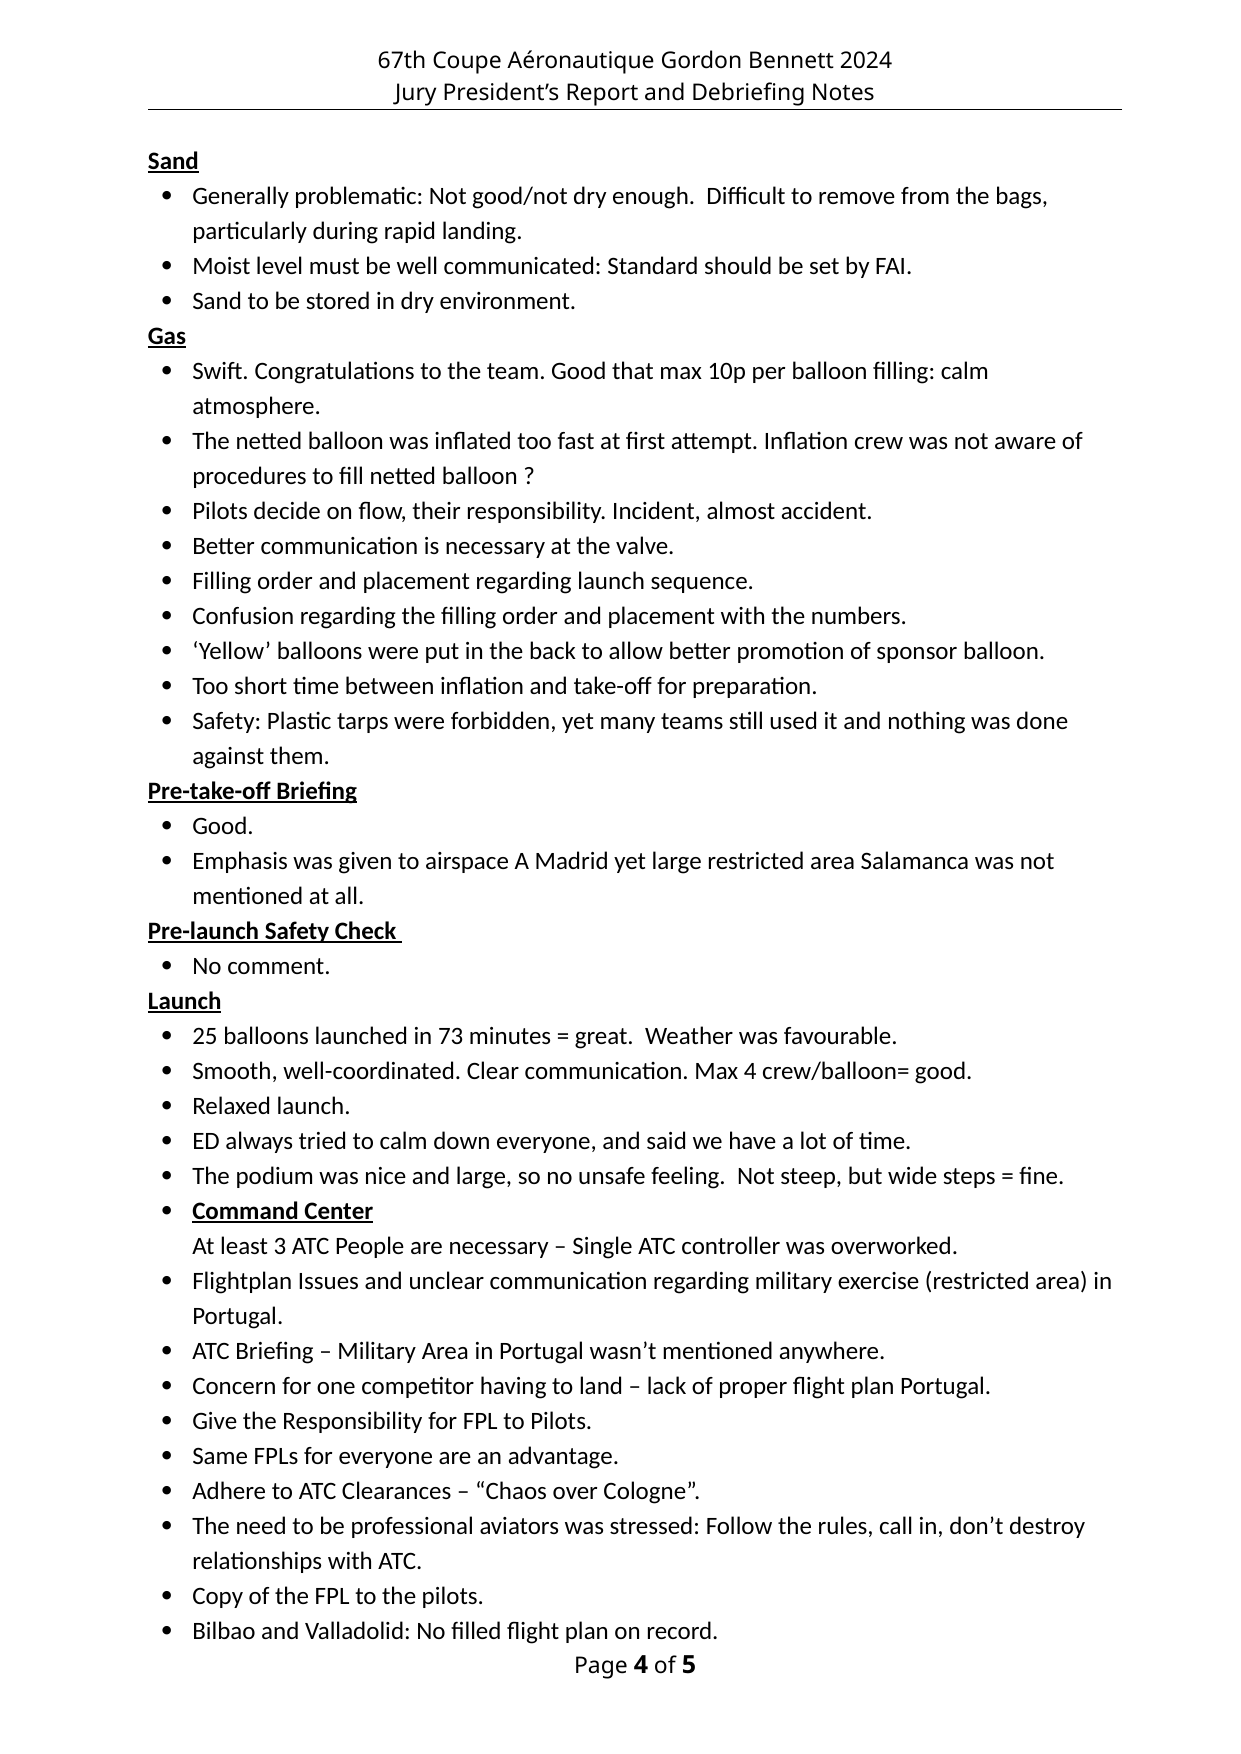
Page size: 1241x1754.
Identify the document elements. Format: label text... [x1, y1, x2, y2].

list Swift. Congratulations to the team. Good that max 10p per balloon filling: calm atmosphere. [162, 355, 1122, 421]
list ‘Yellow’ balloons were put in the back to allow better promotion of sponsor balloon. [162, 635, 1122, 666]
list Flightplan Issues and unclear communication regarding military exercise (restricted area) in Portugal. [162, 1265, 1122, 1331]
list Better communication is necessary at the valve. [162, 530, 1122, 561]
list Smooth, well-coordinated. Clear communication. Max 4 crew/balloon= good. [162, 1055, 1122, 1086]
text Launch [148, 985, 1122, 1016]
list Good. [162, 810, 1122, 841]
list Sand to be stored in dry environment. [162, 285, 1122, 316]
list Filling order and placement regarding launch sequence. [162, 565, 1122, 596]
list 25 balloons launched in 73 minutes = great. Weather was favourable. [162, 1020, 1122, 1051]
list Relaxed launch. [162, 1090, 1122, 1121]
list Command Center At least 3 ATC People are necessary – Single ATC controller was overworked. [162, 1195, 1122, 1261]
list ED always tried to calm down everyone, and said we have a lot of time. [162, 1125, 1122, 1156]
list The need to be professional aviators was stressed: Follow the rules, call in, don’t destroy relationships with ATC. [162, 1510, 1122, 1576]
list Copy of the FPL to the pilots. [162, 1580, 1122, 1611]
list Pilots decide on flow, their responsibility. Incident, almost accident. [162, 495, 1122, 526]
list Too short time between inflation and take-off for preparation. [162, 670, 1122, 701]
list Moist level must be well communicated: Standard should be set by FAI. [162, 250, 1122, 281]
list Emphasis was given to airspace A Madrid yet large restricted area Salamanca was not mentioned at all. [162, 845, 1122, 911]
list The podium was nice and large, so no unsafe feeling. Not steep, but wide steps = fine. [162, 1160, 1122, 1191]
text Sand [148, 145, 1122, 176]
list Confusion regarding the filling order and placement with the numbers. [162, 600, 1122, 631]
list Generally problematic: Not good/not dry enough. Difficult to remove from the bags, particularly during rapid landing. [162, 180, 1122, 246]
text Gas [148, 320, 1122, 351]
list Concern for one competitor having to land – lack of proper flight plan Portugal. [162, 1370, 1122, 1401]
list No comment. [162, 950, 1122, 981]
list The netted balloon was inflated too fast at first attempt. Inflation crew was not aware of procedures to fill netted balloon ? [162, 425, 1122, 491]
list Safety: Plastic tarps were forbidden, yet many teams still used it and nothing was done against them. [162, 705, 1122, 771]
list Adhere to ATC Clearances – “Chaos over Cologne”. [162, 1475, 1122, 1506]
text Pre-launch Safety Check [148, 915, 1122, 946]
list Bilbao and Valladolid: No filled flight plan on record. [162, 1615, 1122, 1646]
list Same FPLs for everyone are an advantage. [162, 1440, 1122, 1471]
text Pre-take-off Briefing [148, 775, 1122, 806]
list Give the Responsibility for FPL to Pilots. [162, 1405, 1122, 1436]
list ATC Briefing – Military Area in Portugal wasn’t mentioned anywhere. [162, 1335, 1122, 1366]
